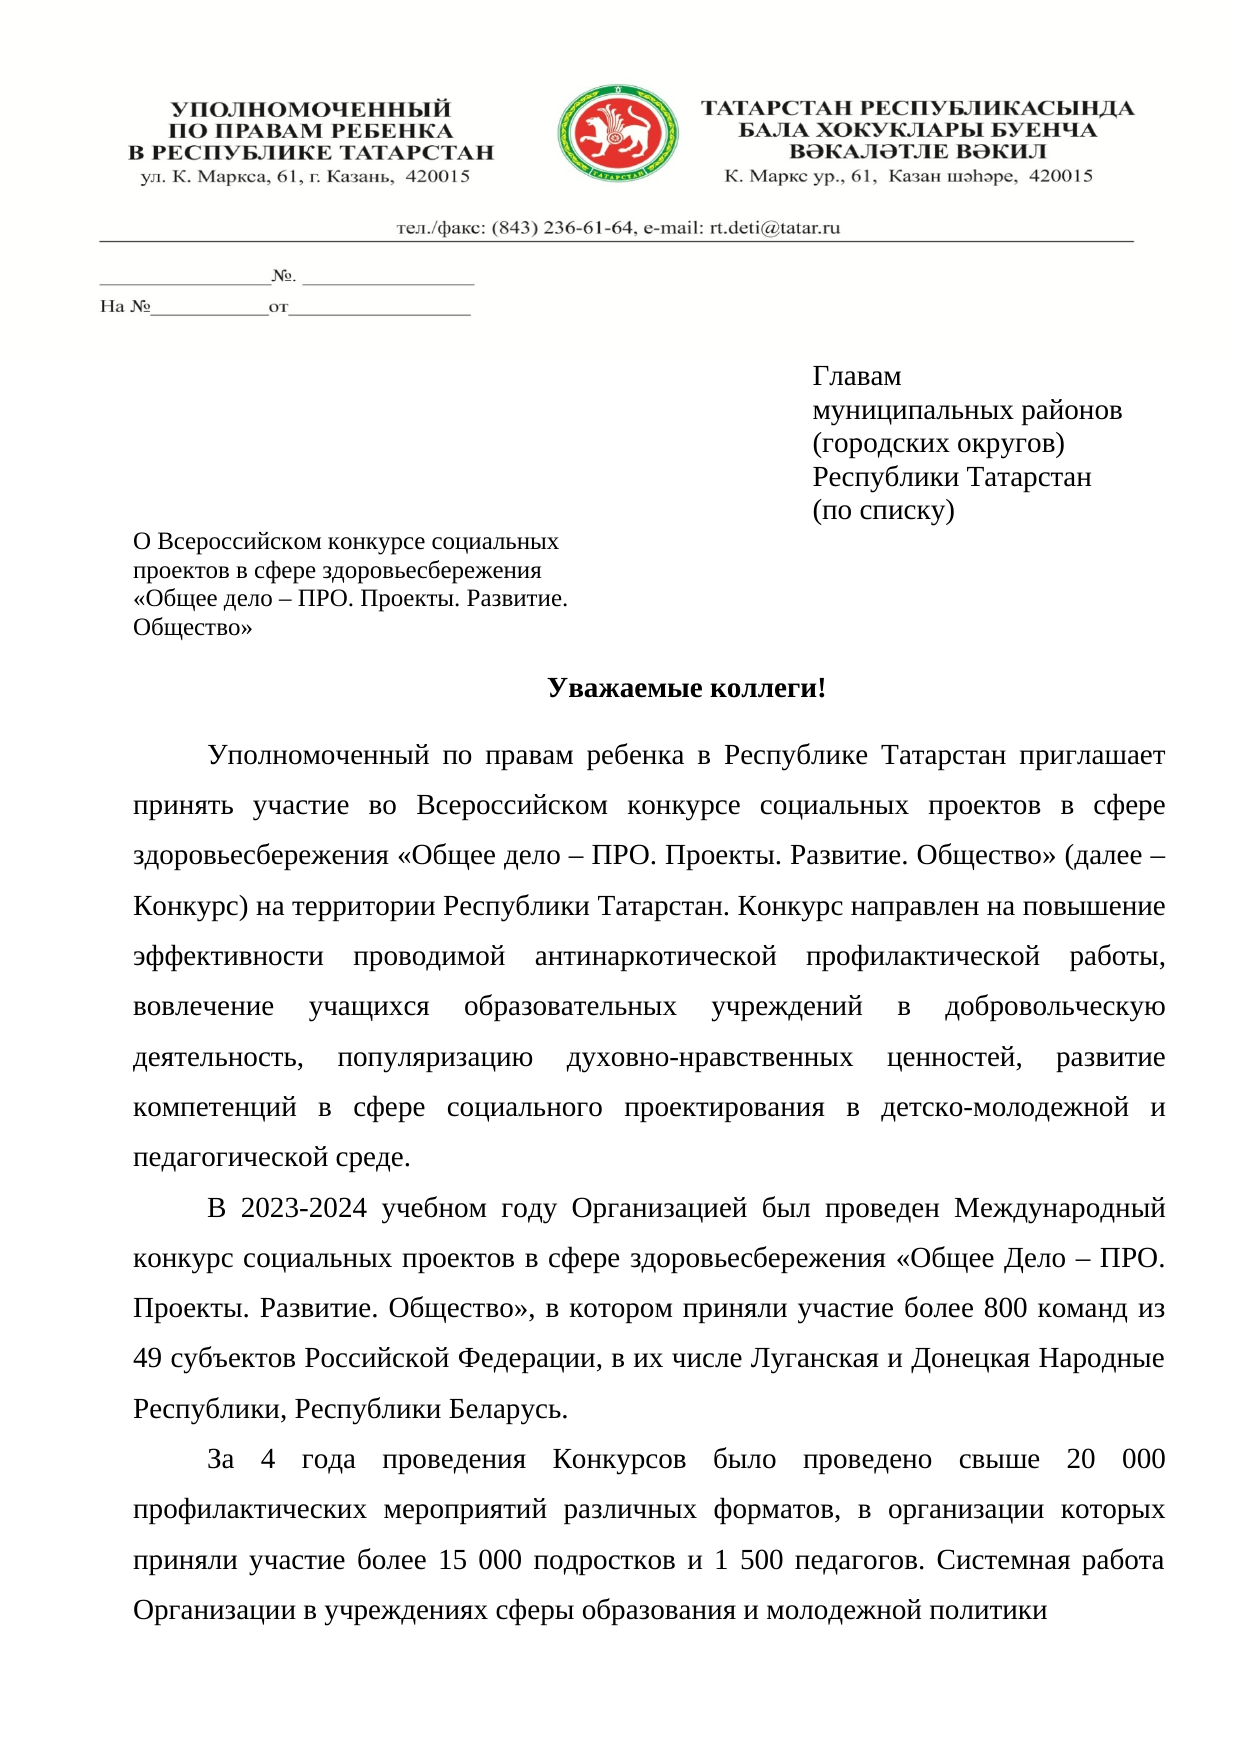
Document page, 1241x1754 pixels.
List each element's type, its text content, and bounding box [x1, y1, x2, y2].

list Общество» [133, 612, 1167, 641]
text Уполномоченный по правам ребенка в Республике Татарстан приглашает принять участие во Всероссийском конкурсе социальных проектов в сфере здоровьесбережения «Общее дело – ПРО. Проекты. Развитие. Общество» (далее – Конкурс) на территории Республики Татарстан. Конкурс направлен на повышение эффективности проводимой антинаркотической профилактической работы, вовлечение учащихся образовательных учреждений в добровольческую деятельность, популяризацию духовно-нравственных ценностей, развитие компетенций в сфере социального проектирования в детско-молодежной и педагогической среде. [133, 737, 1167, 1173]
picture [0, 0, 1228, 359]
text За 4 года проведения Конкурсов было проведено свыше 20 000 профилактических мероприятий различных форматов, в организации которых приняли участие более 15 000 подростков и 1 500 педагогов. Системная работа Организации в учреждениях сферы образования и молодежной политики [133, 1441, 1167, 1626]
text Уважаемые коллеги! [133, 670, 1167, 703]
text муниципальных районов [812, 392, 1167, 425]
list «Общее дело – ПРО. Проекты. Развитие. [133, 583, 1167, 612]
text (городских округов) [812, 425, 1167, 459]
list О Всероссийском конкурсе социальных [133, 526, 1167, 555]
text (по списку) [812, 492, 1167, 526]
text Республики Татарстан [812, 459, 1167, 492]
text В 2023-2024 учебном году Организацией был проведен Международный конкурс социальных проектов в сфере здоровьесбережения «Общее Дело – ПРО. Проекты. Развитие. Общество», в котором приняли участие более 800 команд из 49 субъектов Российской Федерации, в их числе Луганская и Донецкая Народные Республики, Республики Беларусь. [133, 1190, 1167, 1424]
text Главам [812, 359, 1167, 392]
list проектов в сфере здоровьесбережения [133, 555, 1167, 583]
